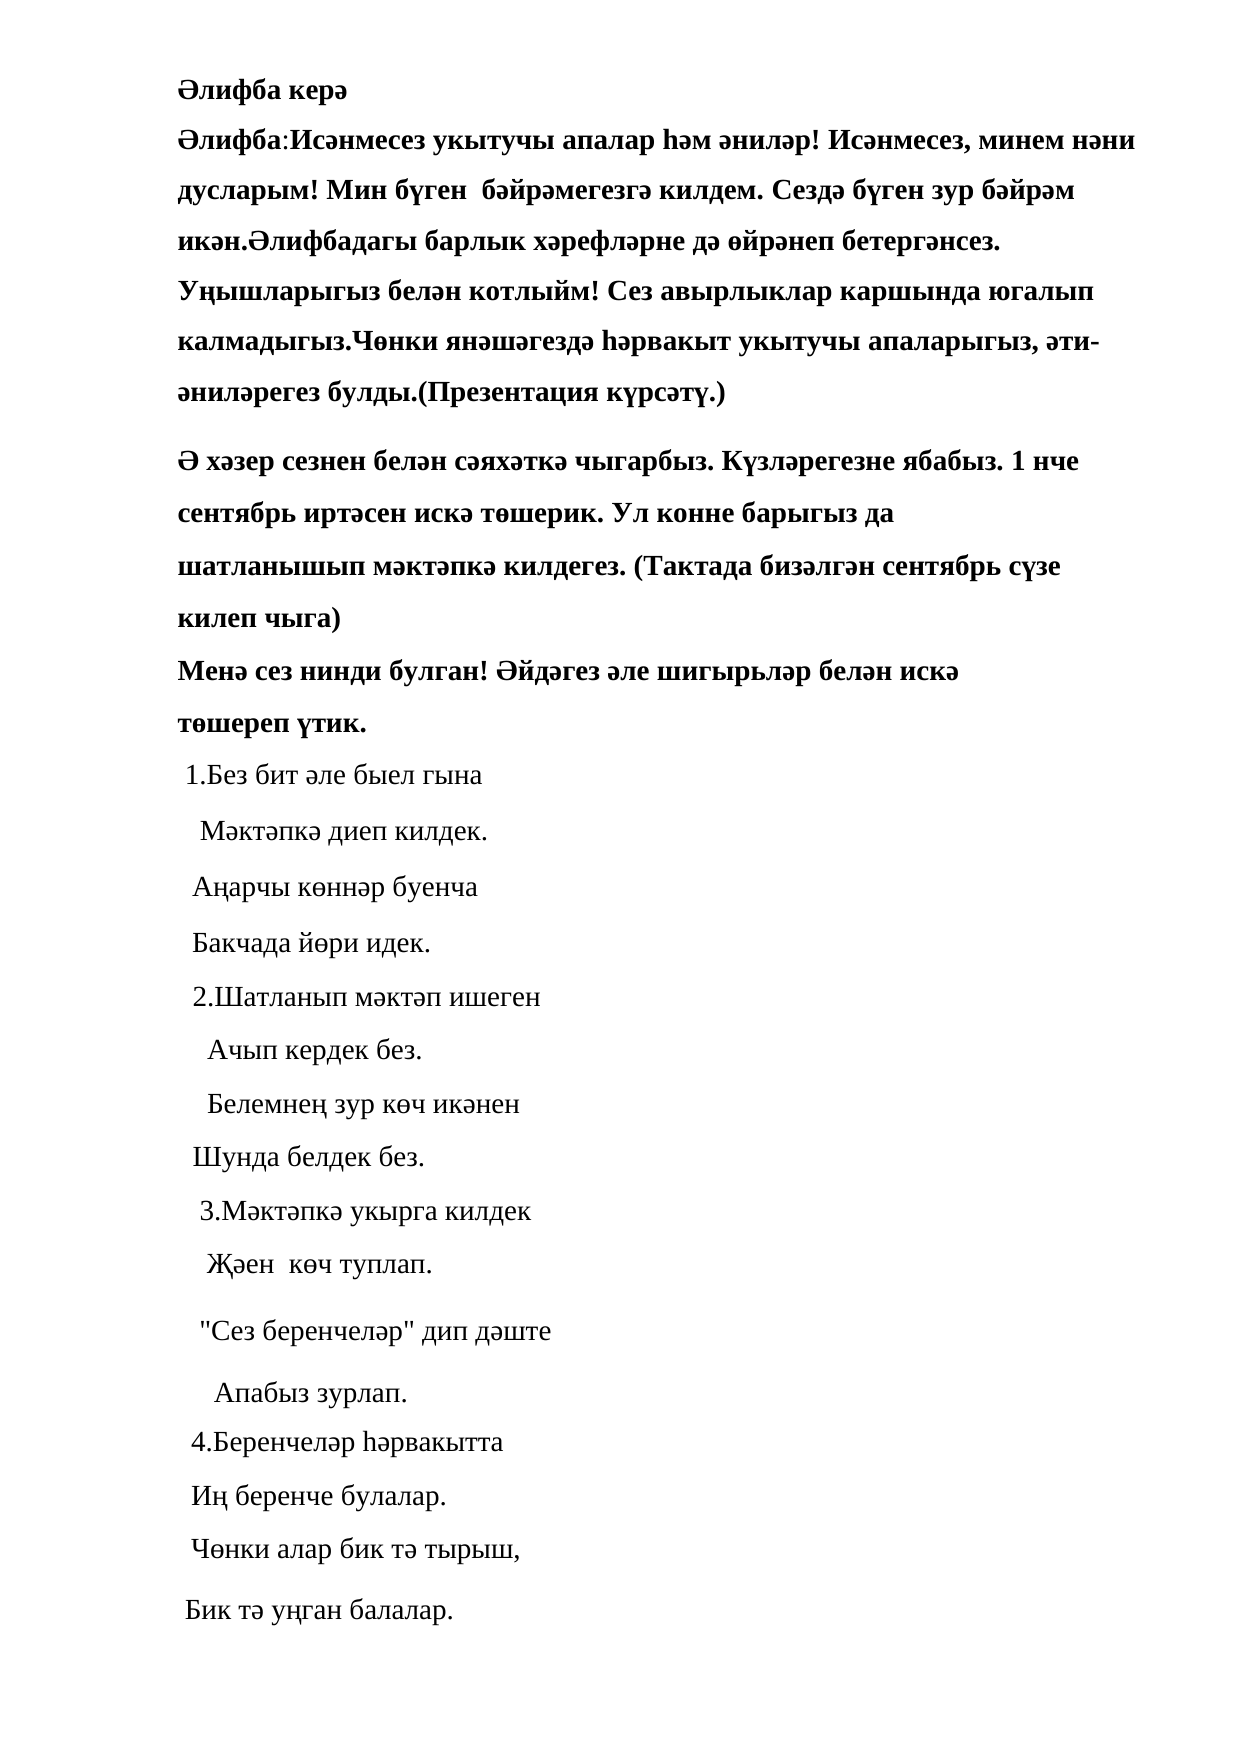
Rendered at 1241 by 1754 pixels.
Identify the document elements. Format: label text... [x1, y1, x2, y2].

text Мәктәпкә диеп килдек. [192, 798, 544, 851]
text "Сез беренчеләр" дип дәште [177, 1313, 1138, 1347]
text 3.Мәктәпкә укырга килдек [177, 1177, 544, 1231]
text килеп чыга) [177, 601, 1138, 634]
text Уңышларыгыз белән котлыйм! Сез авырлыклар каршында югалып калмадыгыз.Чөнки янәшәгездә һәрвакыт укытучы апаларыгыз, әти-әниләрегез булды.(Презентация күрсәтү.) [177, 273, 1138, 407]
text Иң беренче булалар. [177, 1463, 544, 1516]
text Җәен көч туплап. [177, 1231, 544, 1284]
text шатланышып мәктәпкә килдегез. (Тактада бизәлгән сентябрь сүзе [177, 548, 1138, 582]
text төшереп үтик. [177, 706, 1138, 739]
text Чөнки алар бик тә тырыш, [177, 1516, 544, 1570]
text 2.Шатланып мәктәп ишеген [192, 963, 544, 1017]
text Менә сез нинди булган! Әйдәгез әле шигырьләр белән искә [177, 653, 1138, 687]
text 1.Без бит әле быел гына [177, 742, 544, 795]
text Бик тә уңган балалар. [177, 1576, 578, 1630]
text Ачып кердек без. [192, 1017, 544, 1070]
text 4.Беренчеләр һәрвакытта [177, 1409, 544, 1463]
text Әлифба керә [177, 72, 1138, 105]
text Аңарчы көннәр буенча [177, 854, 544, 907]
text Апабыз зурлап. [177, 1376, 1138, 1409]
text Әлифба:Исәнмесез укытучы апалар һәм әниләр! Исәнмесез, минем нәни дусларым! Мин бүген бәйрәмегезгә килдем. Сездә бүген зур бәйрәм икән.Әлифбадагы барлык хәрефләрне дә өйрәнеп бетергәнсез. [177, 122, 1138, 256]
text Белемнең зур көч икәнен Шунда белдек без. [192, 1070, 544, 1177]
text Ә хәзер сезнен белән сәяхәткә чыгарбыз. Күзләрегезне ябабыз. 1 нче [177, 443, 1138, 477]
text сентябрь иртәсен искә төшерик. Ул конне барыгыз да [177, 496, 1138, 529]
text Бакчада йөри идек. [177, 910, 544, 963]
